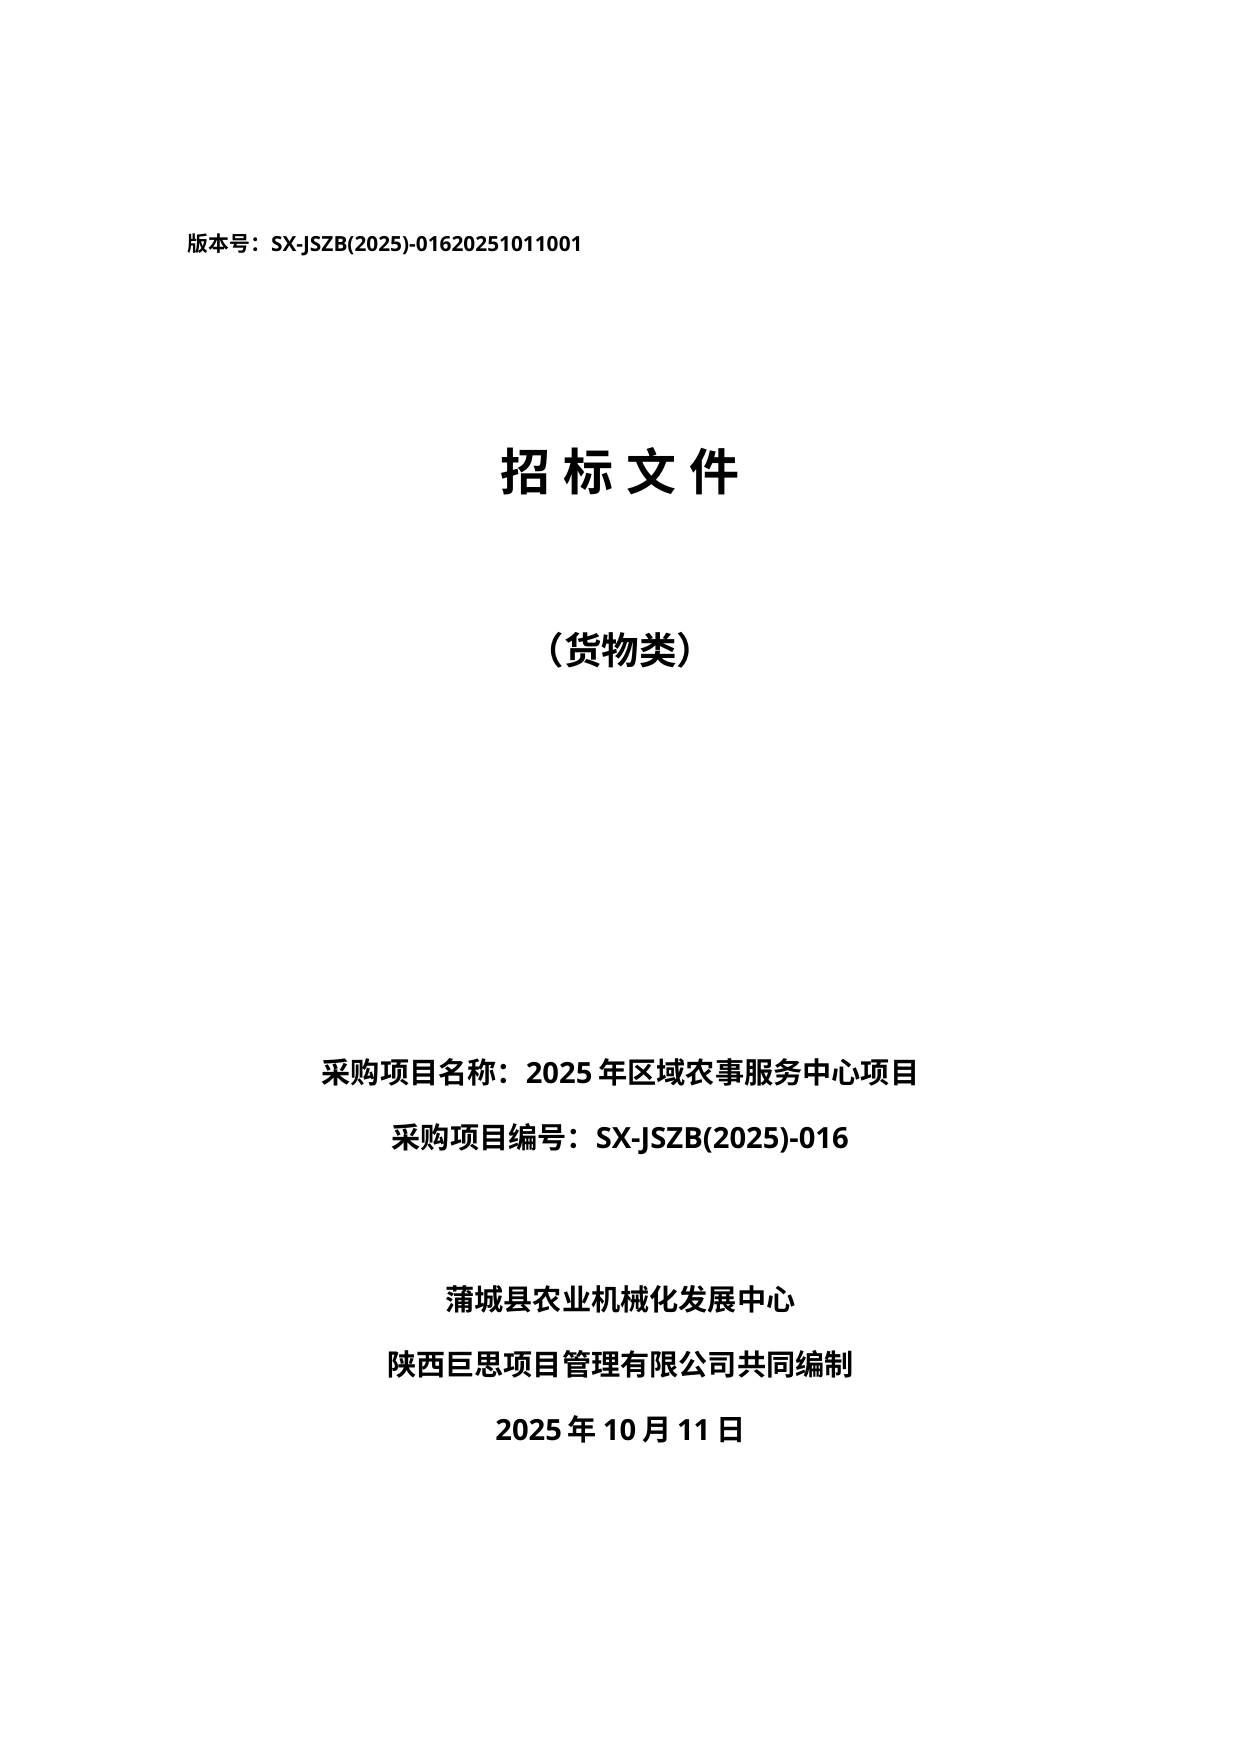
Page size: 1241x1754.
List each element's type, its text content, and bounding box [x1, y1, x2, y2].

text （货物类） [187, 617, 1053, 1039]
text 蒲城县农业机械化发展中心 [187, 1267, 1053, 1332]
text 采购项目名称：2025年区域农事服务中心项目 [187, 1039, 1053, 1104]
text 陕西巨思项目管理有限公司共同编制 [187, 1332, 1053, 1397]
text 采购项目编号：SX-JSZB(2025)-016 [187, 1104, 1053, 1267]
text 招 标 文 件 [187, 422, 1053, 617]
text 2025年10月11日 [187, 1397, 1053, 1462]
text 版本号：SX-JSZB(2025)-01620251011001 [187, 227, 1053, 422]
